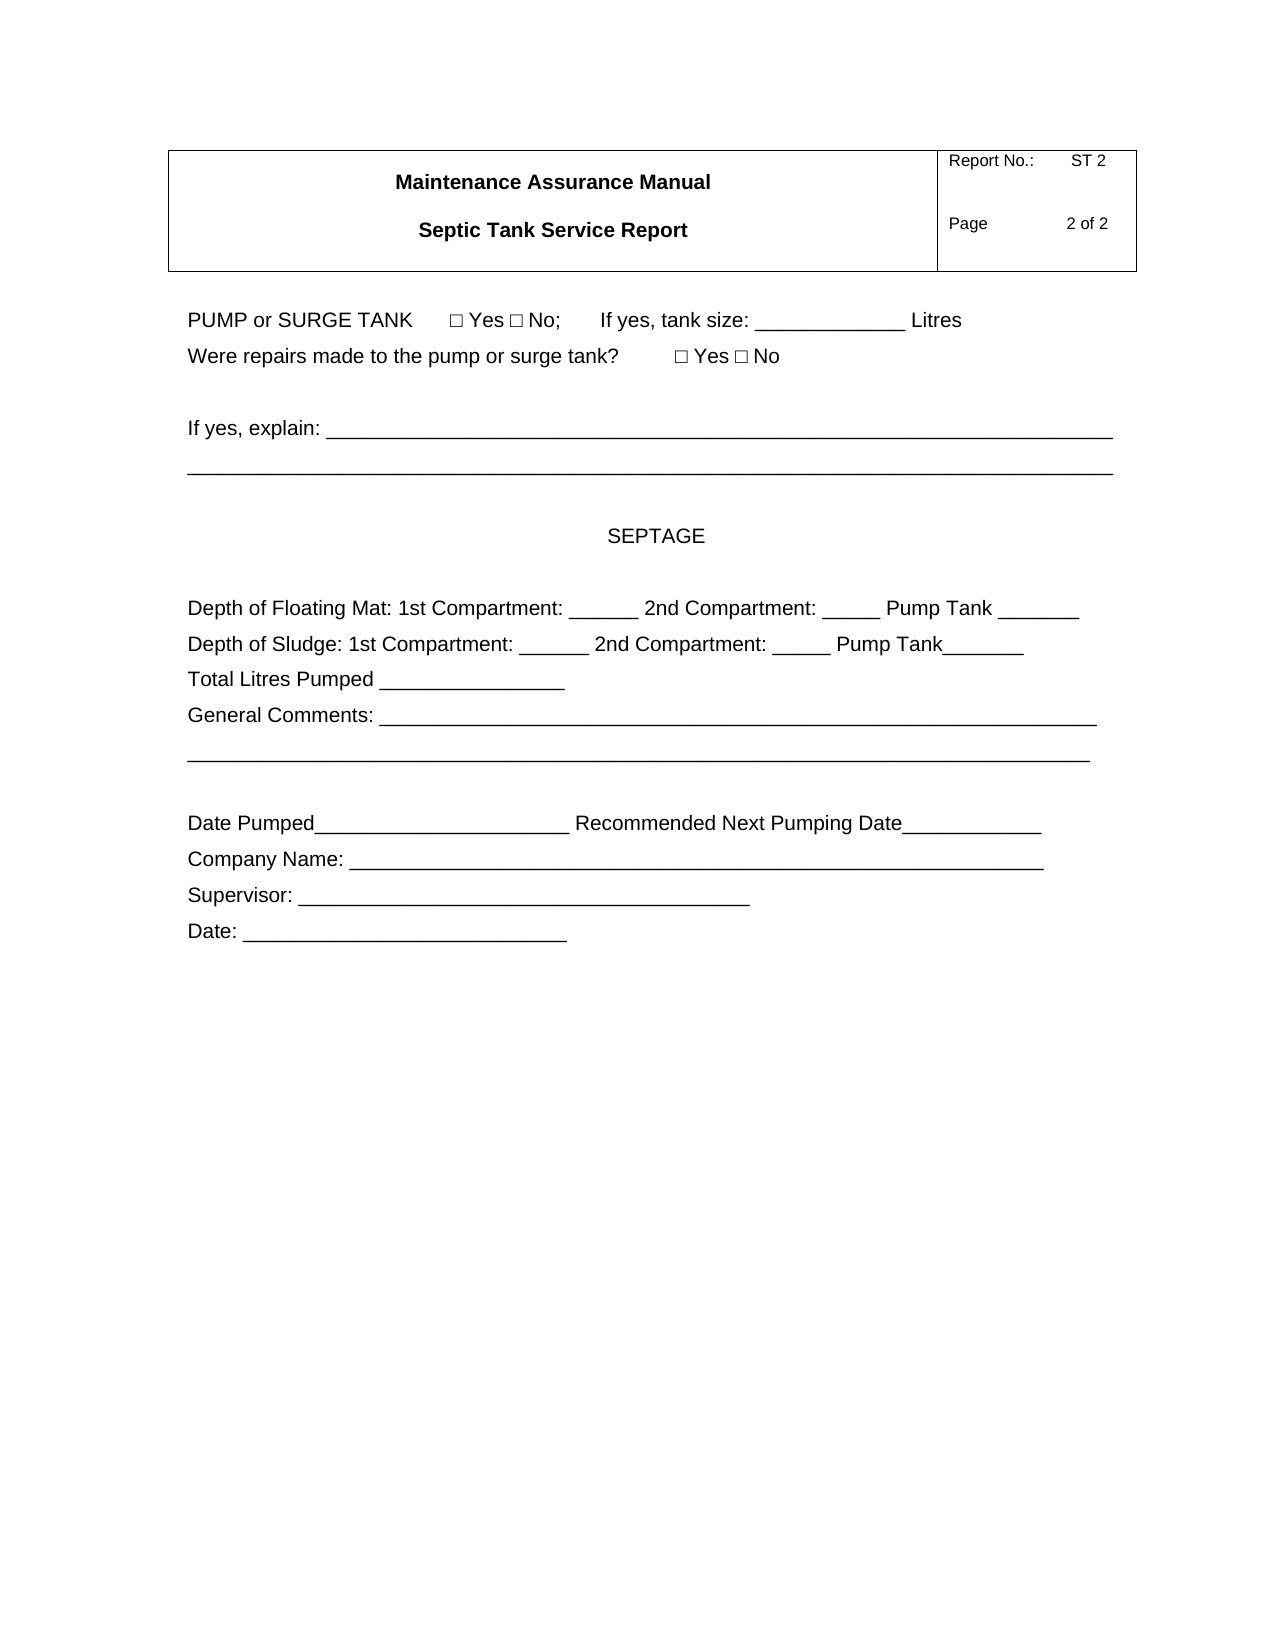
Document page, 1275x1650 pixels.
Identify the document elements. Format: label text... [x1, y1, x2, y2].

text Depth of Sludge: 1st Compartment: ______ 2nd Compartment: _____ Pump Tank_______ [187, 631, 1125, 655]
text If yes, explain: ____________________________________________________________________ [187, 416, 1125, 440]
text SEPTAGE [187, 523, 1125, 547]
text Date Pumped______________________ Recommended Next Pumping Date____________ [187, 811, 1125, 835]
text General Comments: ______________________________________________________________ [187, 703, 1125, 727]
text Were repairs made to the pump or surge tank? □ Yes □ No [187, 344, 1125, 368]
table_header Maintenance Assurance Manual Septic Tank Service Report [169, 151, 937, 271]
text ______________________________________________________________________________ [187, 739, 1125, 763]
text PUMP or SURGE TANK □ Yes □ No; If yes, tank size: _____________ Litres [187, 308, 1125, 332]
text Date: ____________________________ [187, 919, 1125, 943]
text Depth of Floating Mat: 1st Compartment: ______ 2nd Compartment: _____ Pump Tank _______ [187, 595, 1125, 619]
text ________________________________________________________________________________ [187, 452, 1125, 476]
text Company Name: ____________________________________________________________ [187, 847, 1125, 871]
text Total Litres Pumped ________________ [187, 667, 1125, 691]
text Supervisor: _______________________________________ [187, 883, 1125, 907]
table_header Report No.: ST 2 Page 2 of 2 [938, 151, 1136, 271]
